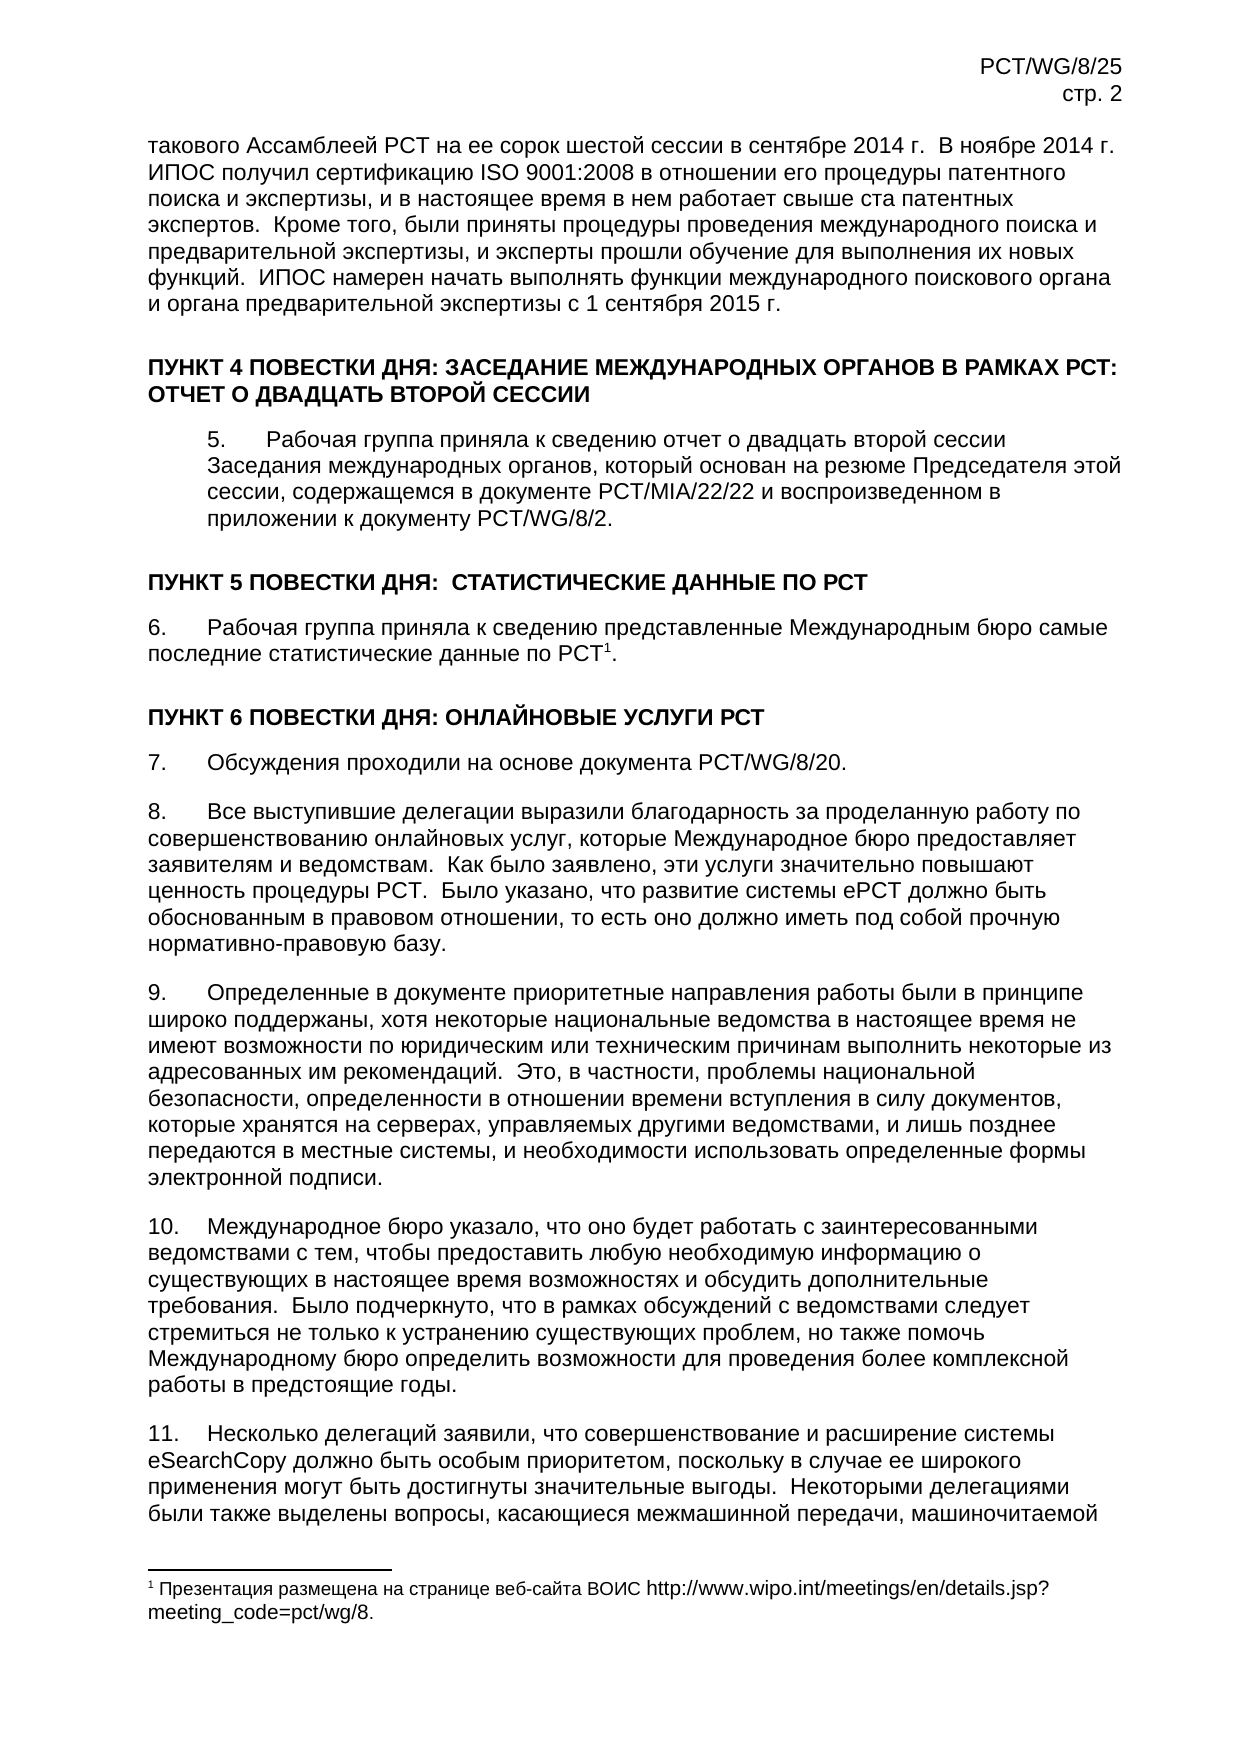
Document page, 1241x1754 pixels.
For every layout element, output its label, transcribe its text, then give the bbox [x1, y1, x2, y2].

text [148, 132, 1122, 317]
subtitle пункт 4 повестки дня: ЗАСЕДАНИЕ МЕЖДУНАРОДНЫХ ОРГАНОВ В РАМКАХ рСТ: ОТЧЕТ О ДВАДЦАТЬ второй СЕССИИ [148, 354, 1122, 407]
text Обсуждения проходили на основе документа PCT/WG/8/20. [148, 749, 1122, 775]
text Международное бюро указало, что оно будет работать с заинтересованными ведомствами с тем, чтобы предоставить любую необходимую информацию о существующих в настоящее время возможностях и обсудить дополнительные требования. Было подчеркнуто, что в рамках обсуждений с ведомствами следует стремиться не только к устранению существующих проблем, но также помочь Международному бюро определить возможности для проведения более комплексной работы в предстоящие годы. [148, 1213, 1122, 1397]
text Несколько делегаций заявили, что совершенствование и расширение системы eSearchCopy должно быть особым приоритетом, поскольку в случае ее широкого применения могут быть достигнуты значительные выгоды. Некоторыми делегациями были также выделены вопросы, касающиеся межмашинной передачи, машиночитаемой [148, 1420, 1122, 1526]
subtitle пункт 6 повестки дня: онлайновые услуги рст [148, 704, 1122, 730]
text Все выступившие делегации выразили благодарность за проделанную работу по совершенствованию онлайновых услуг, которые Международное бюро предоставляет заявителям и ведомствам. Как было заявлено, эти услуги значительно повышают ценность процедуры РСТ. Было указано, что развитие системы ePCT должно быть обоснованным в правовом отношении, то есть оно должно иметь под собой прочную нормативно-правовую базу. [148, 798, 1122, 956]
text Рабочая группа приняла к сведению отчет о двадцать второй сессии Заседания международных органов, который основан на резюме Председателя этой сессии, содержащемся в документе PCT/MIA/22/22 и воспроизведенном в приложении к документу PCT/WG/8/2. [207, 426, 1122, 531]
text Определенные в документе приоритетные направления работы были в принципе широко поддержаны, хотя некоторые национальные ведомства в настоящее время не имеют возможности по юридическим или техническим причинам выполнить некоторые из адресованных им рекомендаций. Это, в частности, проблемы национальной безопасности, определенности в отношении времени вступления в силу документов, которые хранятся на серверах, управляемых другими ведомствами, и лишь позднее передаются в местные системы, и необходимости использовать определенные формы электронной подписи. [148, 979, 1122, 1190]
subtitle Пункт 5 повестки дня: статистические данные по РСТ [148, 568, 1122, 595]
text Рабочая группа приняла к сведению представленные Международным бюро самые последние статистические данные по РСТ. [148, 614, 1122, 666]
